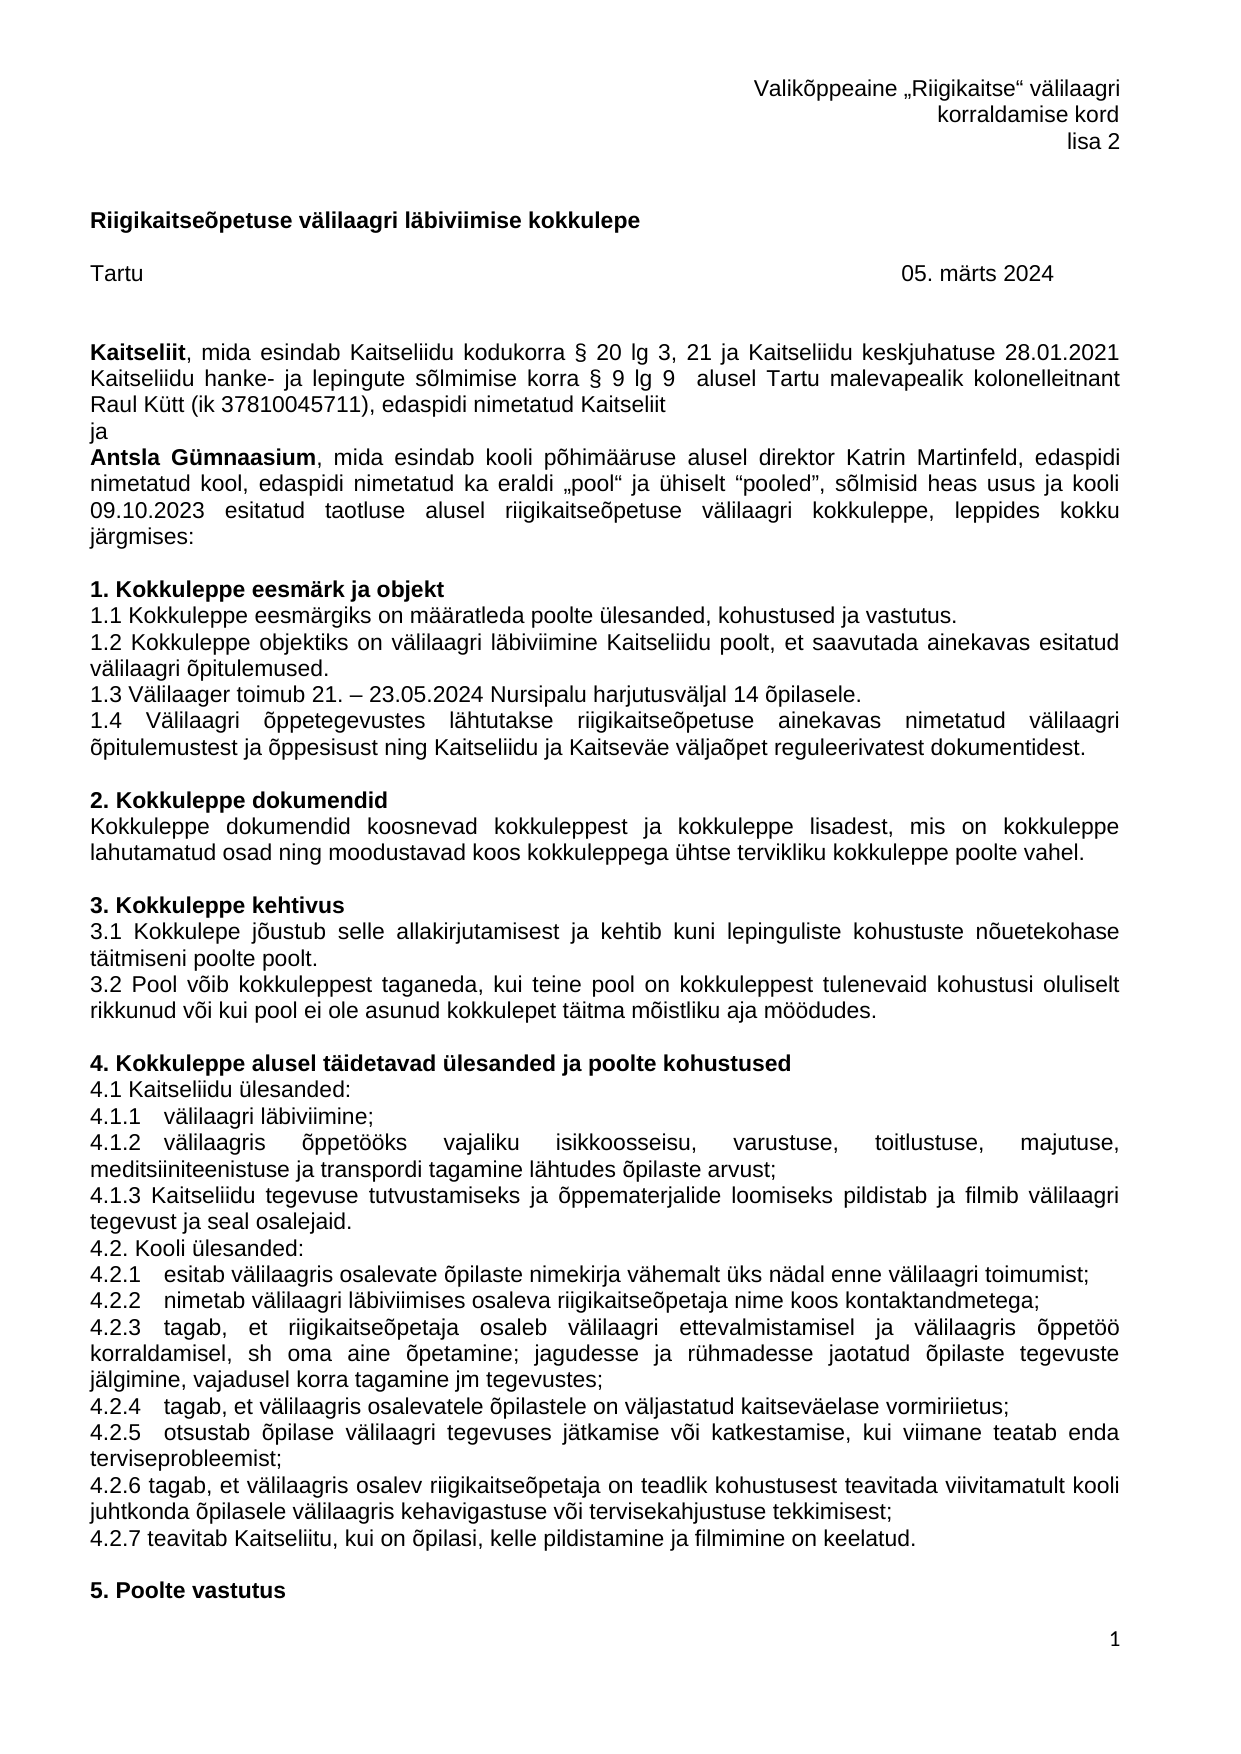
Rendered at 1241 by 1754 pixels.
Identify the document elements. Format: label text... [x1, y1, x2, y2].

text 3. Kokkuleppe kehtivus [90, 892, 1120, 918]
text 4. Kokkuleppe alusel täidetavad ülesanded ja poolte kohustused [90, 1050, 1120, 1076]
text 4.2.1 esitab välilaagris osalevate õpilaste nimekirja vähemalt üks nädal enne välilaagri toimumist; [90, 1261, 1120, 1287]
text Antsla Gümnaasium, mida esindab kooli põhimääruse alusel direktor Katrin Martinfeld, edaspidi nimetatud kool, edaspidi nimetatud ka eraldi „pool“ ja ühiselt “pooled”, sõlmisid heas usus ja kooli 09.10.2023 esitatud taotluse alusel riigikaitseõpetuse välilaagri kokkuleppe, leppides kokku järgmises: [90, 444, 1120, 549]
text 1.2 Kokkuleppe objektiks on välilaagri läbiviimine Kaitseliidu poolt, et saavutada ainekavas esitatud välilaagri õpitulemused. [90, 628, 1120, 681]
text 4.2.5 otsustab õpilase välilaagri tegevuses jätkamise või katkestamise, kui viimane teatab enda terviseprobleemist; [90, 1419, 1120, 1472]
text Kokkuleppe dokumendid koosnevad kokkuleppest ja kokkuleppe lisadest, mis on kokkuleppe lahutamatud osad ning moodustavad koos kokkuleppega ühtse tervikliku kokkuleppe poolte vahel. [90, 813, 1120, 866]
text 5. Poolte vastutus [90, 1577, 1120, 1603]
text 3.2 Pool võib kokkuleppest taganeda, kui teine pool on kokkuleppest tulenevaid kohustusi oluliselt rikkunud või kui pool ei ole asunud kokkulepet täitma mõistliku aja möödudes. [90, 971, 1120, 1024]
text ja [90, 418, 1120, 444]
text 4.1.3 Kaitseliidu tegevuse tutvustamiseks ja õppematerjalide loomiseks pildistab ja filmib välilaagri tegevust ja seal osalejaid. [90, 1182, 1120, 1234]
text 4.2.3 tagab, et riigikaitseõpetaja osaleb välilaagri ettevalmistamisel ja välilaagris õppetöö korraldamisel, sh oma aine õpetamine; jagudesse ja rühmadesse jaotatud õpilaste tegevuste jälgimine, vajadusel korra tagamine jm tegevustes; [90, 1314, 1120, 1393]
text Tartu 05. märts 2024 [90, 259, 1120, 286]
text 4.1 Kaitseliidu ülesanded: [90, 1076, 1120, 1103]
text 1.4 Välilaagri õppetegevustes lähtutakse riigikaitseõpetuse ainekavas nimetatud välilaagri õpitulemustest ja õppesisust ning Kaitseliidu ja Kaitseväe väljaõpet reguleerivatest dokumentidest. [90, 707, 1120, 760]
text 4.1.2 välilaagris õppetööks vajaliku isikkoosseisu, varustuse, toitlustuse, majutuse, meditsiiniteenistuse ja transpordi tagamine lähtudes õpilaste arvust; [90, 1129, 1120, 1182]
text 2. Kokkuleppe dokumendid [90, 787, 1120, 813]
text 4.1.1 välilaagri läbiviimine; [90, 1103, 1120, 1129]
text lisa 2 [90, 128, 1120, 154]
text 4.2. Kooli ülesanded: [90, 1234, 1120, 1261]
text Valikõppeaine „Riigikaitse“ välilaagri [90, 75, 1120, 101]
text 4.2.2 nimetab välilaagri läbiviimises osaleva riigikaitseõpetaja nime koos kontaktandmetega; [90, 1287, 1120, 1314]
text Riigikaitseõpetuse välilaagri läbiviimise kokkulepe [90, 207, 1120, 233]
text 4.2.7 teavitab Kaitseliitu, kui on õpilasi, kelle pildistamine ja filmimine on keelatud. [90, 1524, 1120, 1551]
text 4.2.6 tagab, et välilaagris osalev riigikaitseõpetaja on teadlik kohustusest teavitada viivitamatult kooli juhtkonda õpilasele välilaagris kehavigastuse või tervisekahjustuse tekkimisest; [90, 1472, 1120, 1524]
text 3.1 Kokkulepe jõustub selle allakirjutamisest ja kehtib kuni lepinguliste kohustuste nõuetekohase täitmiseni poolte poolt. [90, 918, 1120, 971]
text korraldamise kord [90, 101, 1120, 128]
text Kaitseliit, mida esindab Kaitseliidu kodukorra § 20 lg 3, 21 ja Kaitseliidu keskjuhatuse 28.01.2021 Kaitseliidu hanke- ja lepingute sõlmimise korra § 9 lg 9 alusel Tartu malevapealik kolonelleitnant Raul Kütt (ik 37810045711), edaspidi nimetatud Kaitseliit [90, 338, 1120, 418]
text 4.2.4 tagab, et välilaagris osalevatele õpilastele on väljastatud kaitseväelase vormiriietus; [90, 1393, 1120, 1419]
text 1. Kokkuleppe eesmärk ja objekt [90, 576, 1120, 602]
text 1.3 Välilaager toimub 21. – 23.05.2024 Nursipalu harjutusväljal 14 õpilasele. [90, 681, 1120, 707]
text 1.1 Kokkuleppe eesmärgiks on määratleda poolte ülesanded, kohustused ja vastutus. [90, 602, 1120, 628]
